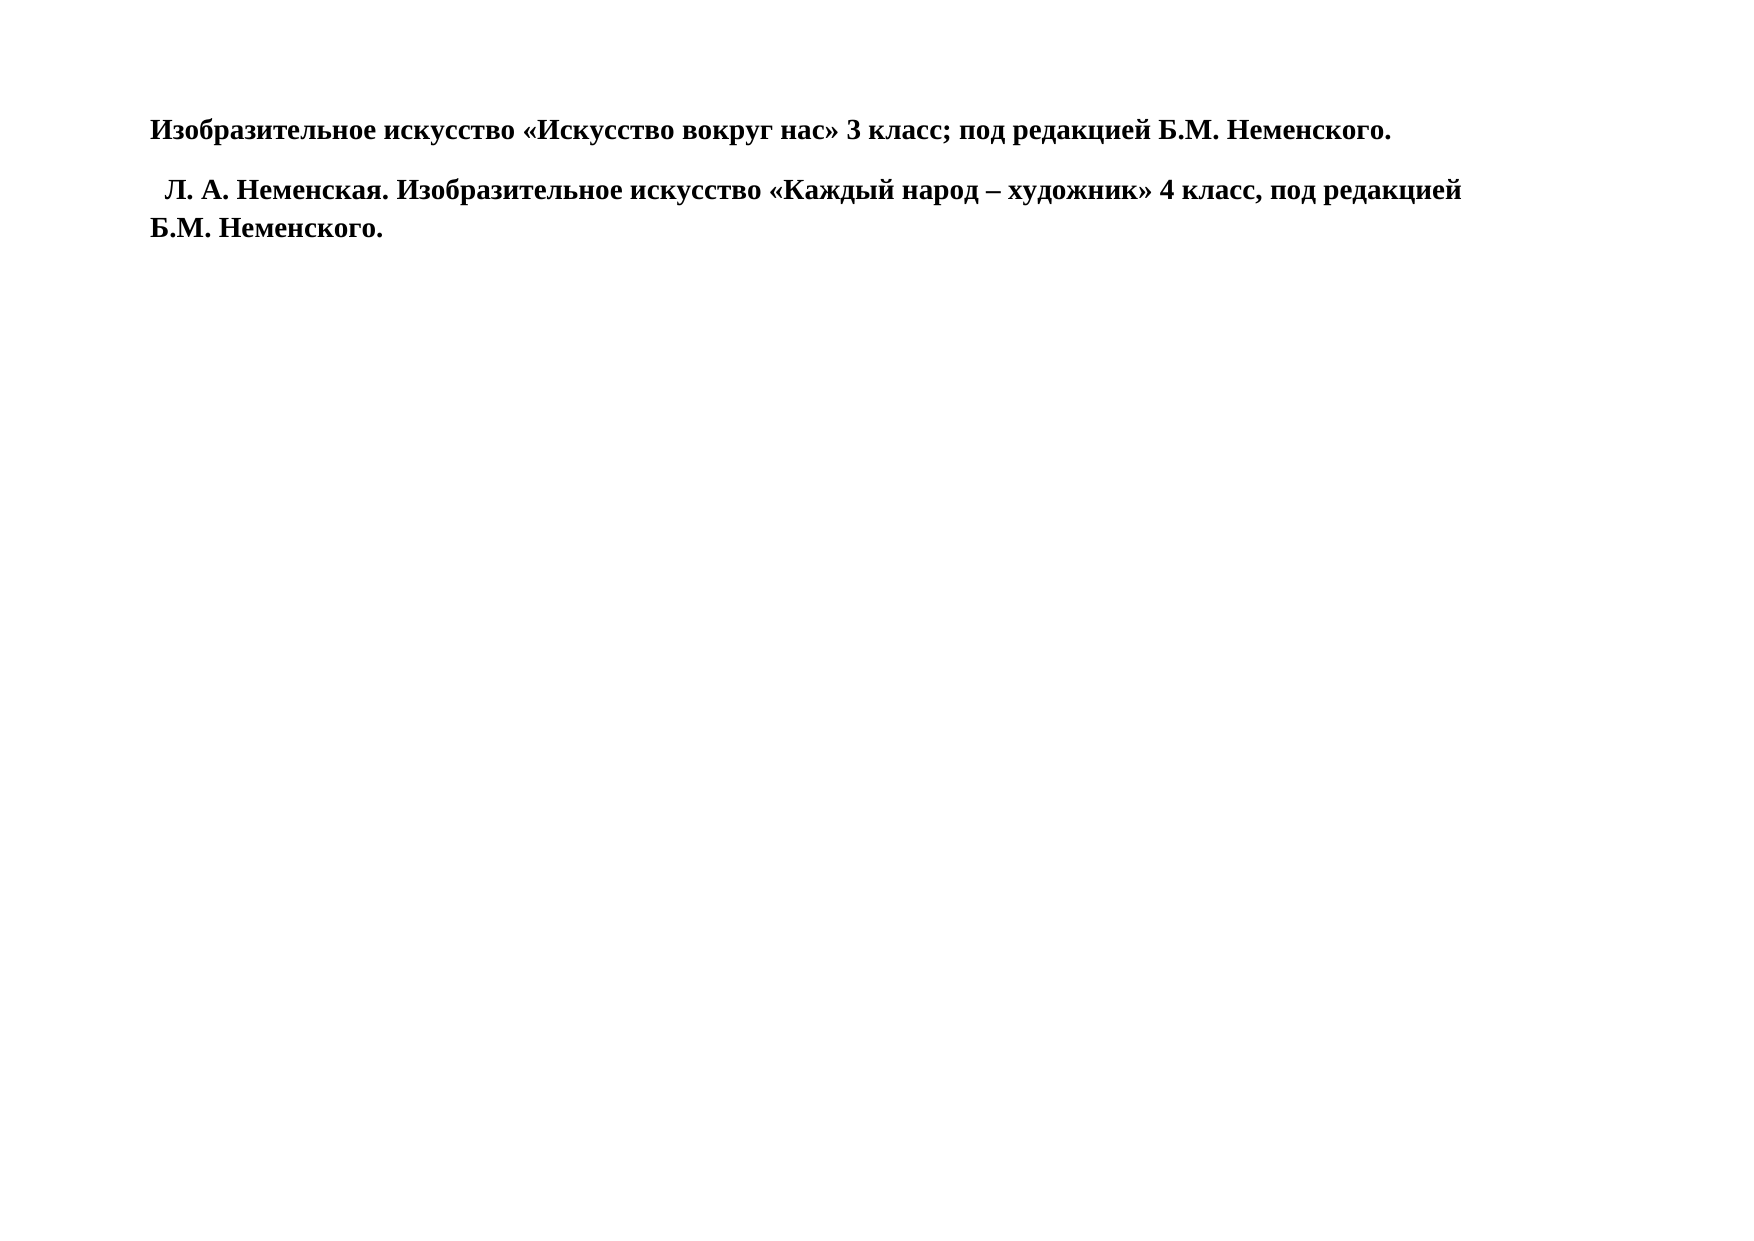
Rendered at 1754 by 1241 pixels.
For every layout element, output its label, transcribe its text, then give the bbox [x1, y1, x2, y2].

text Изобразительное искусство «Искусство вокруг нас» 3 класс; под редакцией Б.М. Неменского. [150, 112, 1477, 146]
text Л. А. Неменская. Изобразительное искусство «Каждый народ – художник» 4 класс, под редакцией Б.М. Неменского. [150, 172, 1477, 244]
